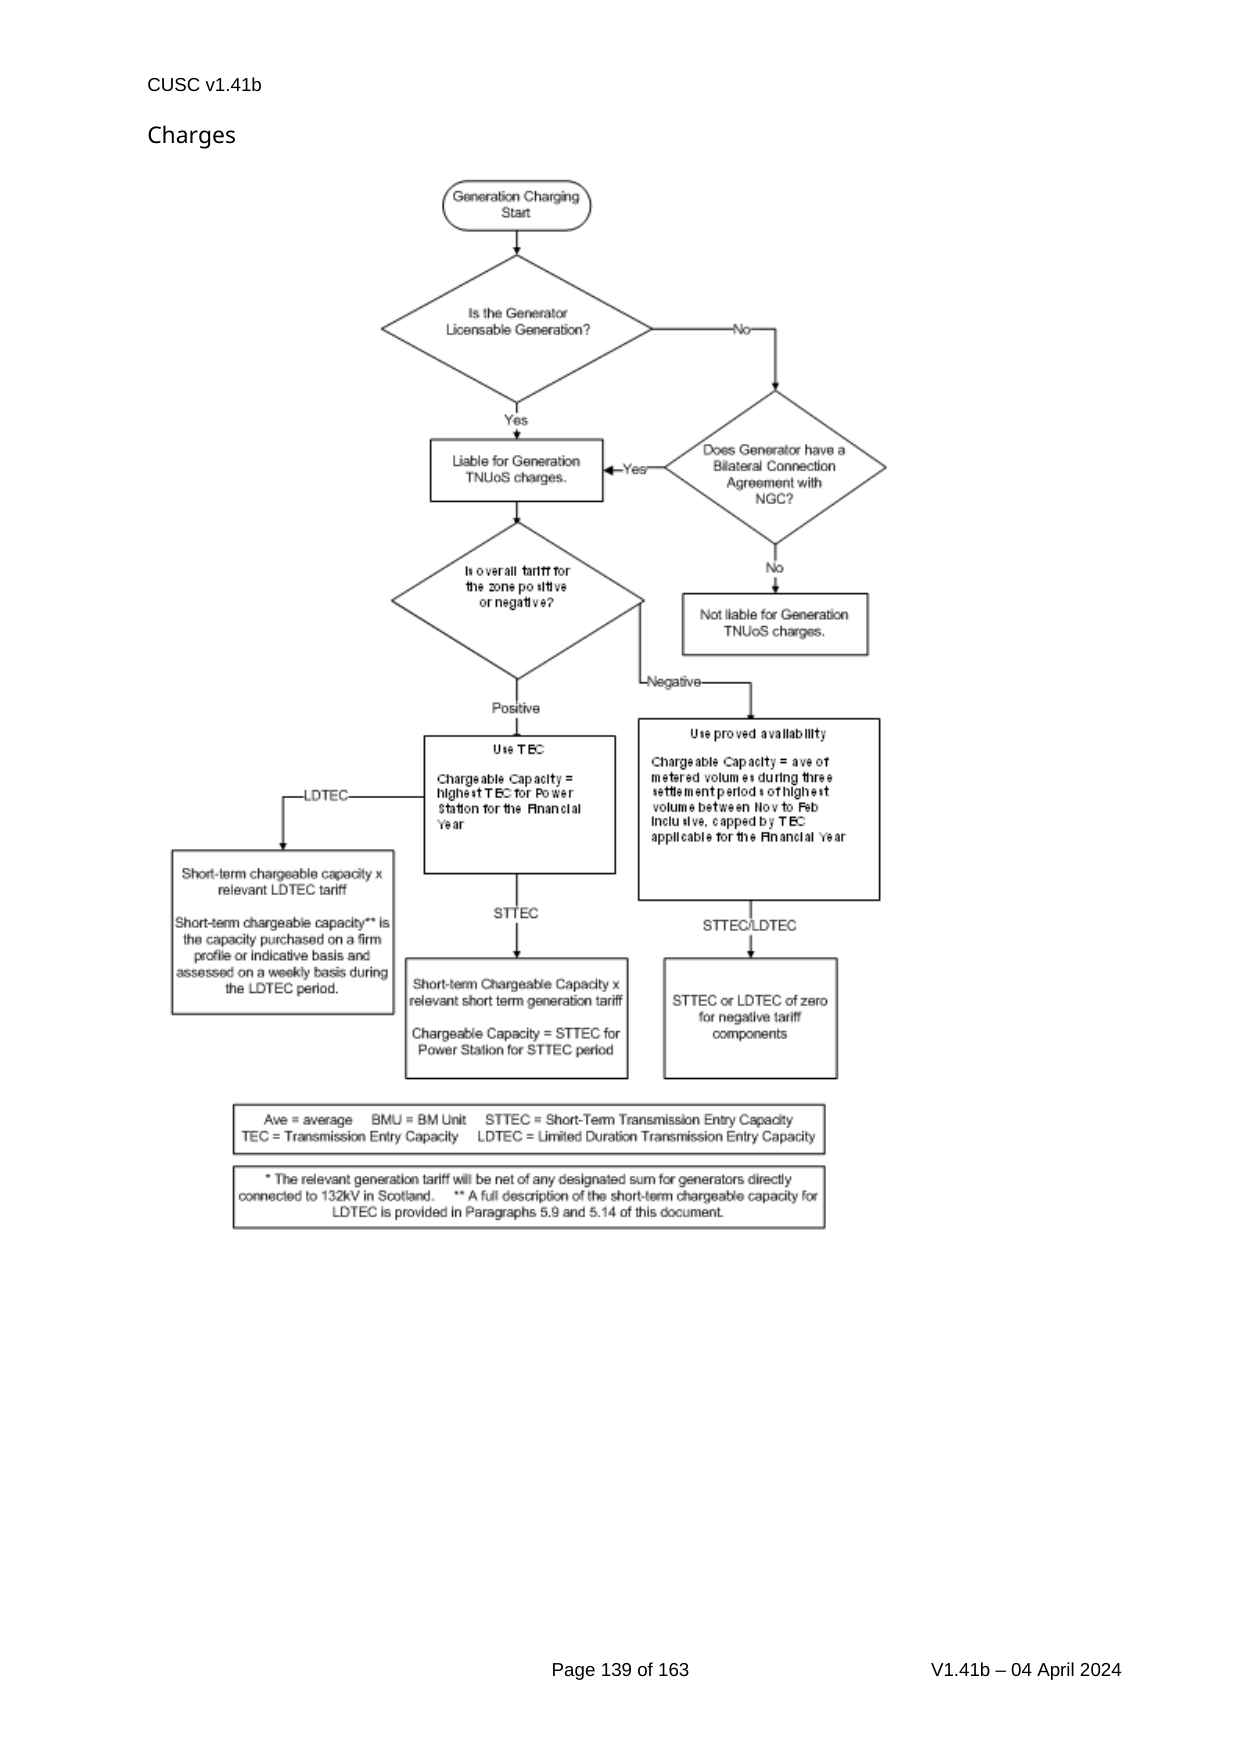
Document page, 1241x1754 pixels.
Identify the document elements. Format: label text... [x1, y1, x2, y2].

picture [147, 150, 912, 1261]
text Charges [147, 119, 1121, 150]
